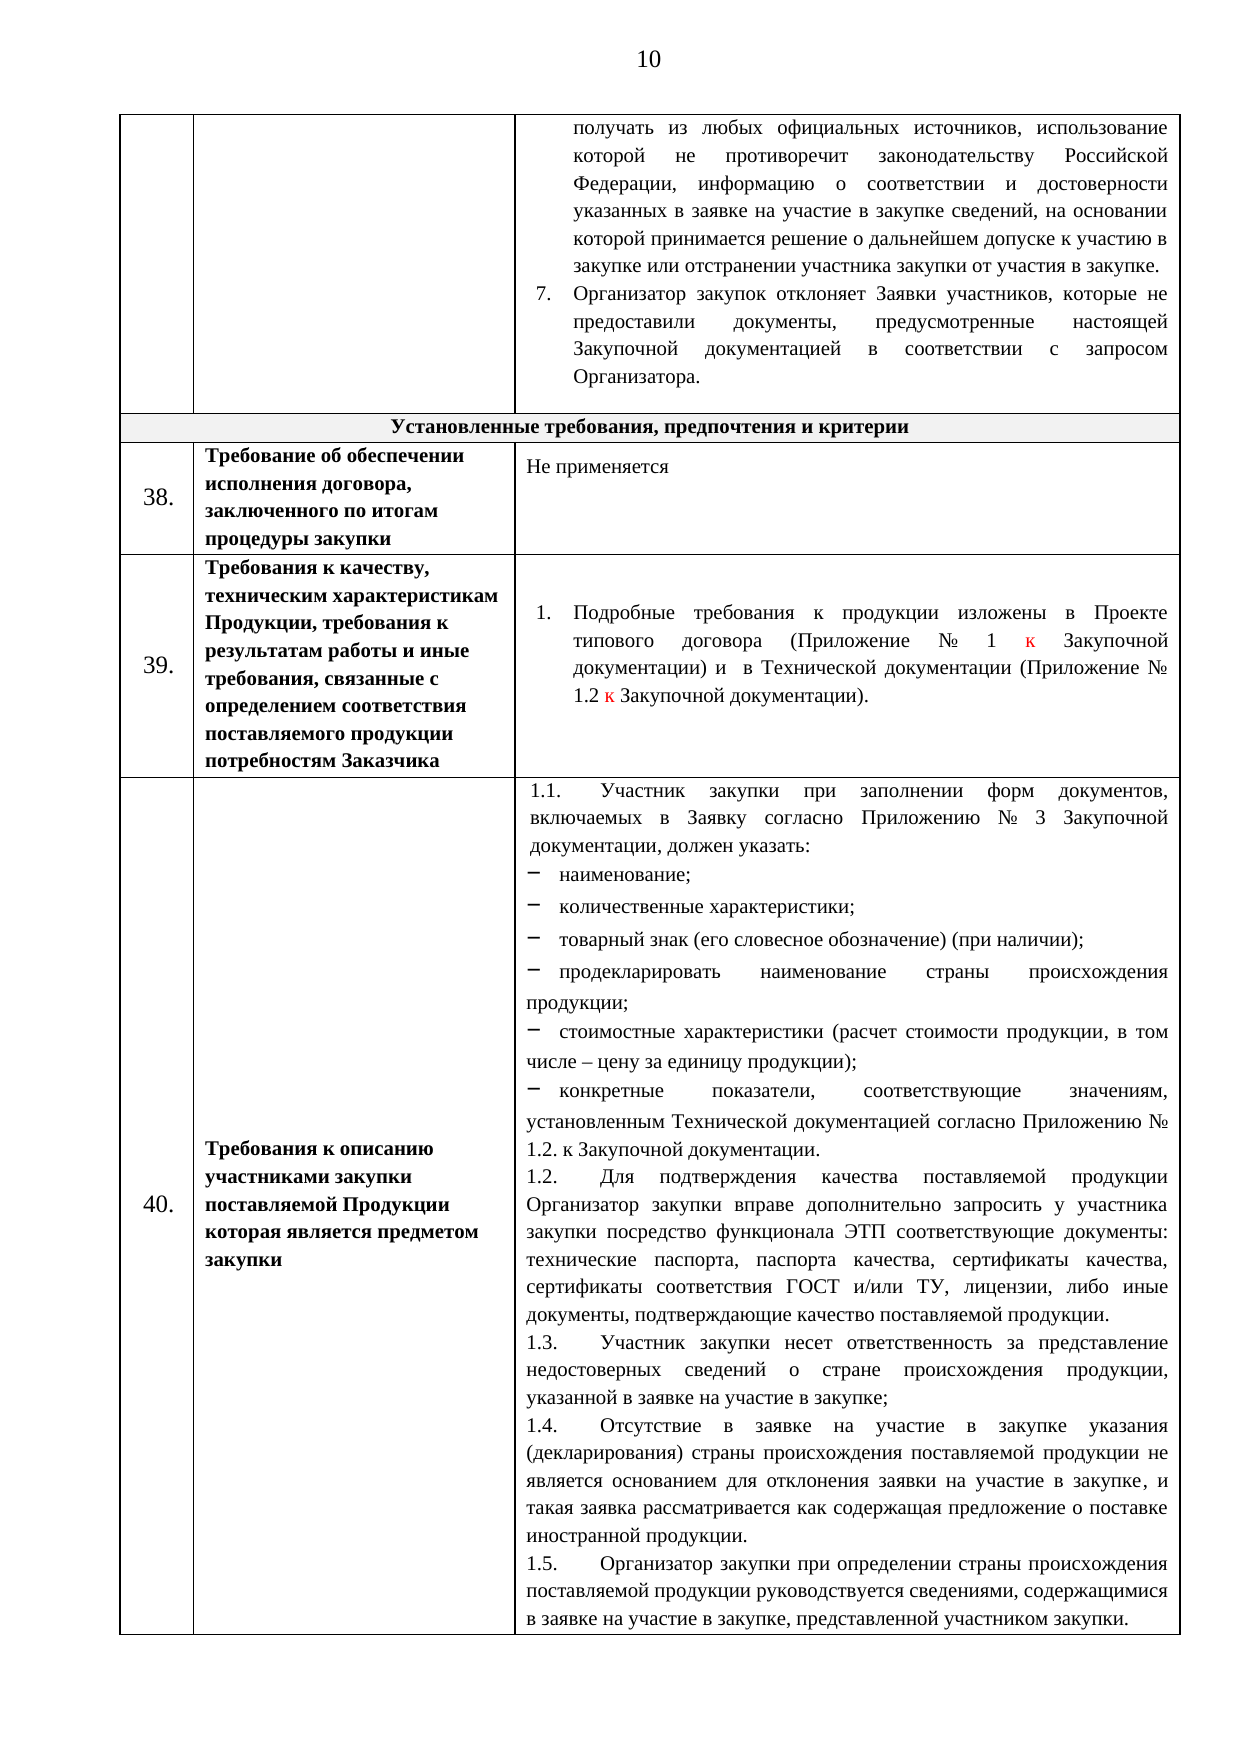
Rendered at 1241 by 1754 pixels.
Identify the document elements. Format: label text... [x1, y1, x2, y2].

table_cell [121, 443, 193, 554]
table_cell Установленные требования, предпочтения и критерии [121, 414, 1179, 442]
table_cell [121, 555, 193, 777]
table_cell Требования к описанию участниками закупки поставляемой Продукции которая является предметом закупки [194, 778, 514, 1634]
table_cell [194, 115, 514, 412]
table_cell Подробные требования к продукции изложены в Проекте типового договора (Приложение № 1 к Закупочной документации) и в Технической документации (Приложение № 1.2 к Закупочной документации). [516, 555, 1179, 777]
table_cell [121, 778, 193, 1634]
table_cell Не применяется [516, 443, 1179, 554]
table_cell [121, 115, 193, 412]
table_cell Требование об обеспечении исполнения договора, заключенного по итогам процедуры закупки [194, 443, 514, 554]
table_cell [516, 115, 1179, 412]
table_cell Участник закупки при заполнении форм документов, включаемых в Заявку согласно Приложению № 3 Закупочной документации, должен указать: наименование; количественные характеристики; товарный знак (его словесное обозначение) (при наличии); продекларировать наименование страны происхождения продукции; стоимостные характеристики (расчет стоимости продукции, в том числе – цену за единицу продукции); конкретные показатели, соответствующие значениям, установленным Технической документацией согласно Приложению № 1.2. к Закупочной документации. Для подтверждения качества поставляемой продукции Организатор закупки вправе дополнительно запросить у участника закупки посредство функционала ЭТП соответствующие документы: технические паспорта, паспорта качества, сертификаты качества, сертификаты соответствия ГОСТ и/или ТУ, лицензии, либо иные документы, подтверждающие качество поставляемой продукции. Участник закупки несет ответственность за представление недостоверных сведений о стране происхождения продукции, указанной в заявке на участие в закупке; Отсутствие в заявке на участие в закупке указания (декларирования) страны происхождения поставляемой продукции не является основанием для отклонения заявки на участие в закупке, и такая заявка рассматривается как содержащая предложение о поставке иностранной продукции. Организатор закупки при определении страны происхождения поставляемой продукции руководствуется сведениями, содержащимися в заявке на участие в закупке, представленной участником закупки. [516, 778, 1179, 1634]
table_cell Требования к качеству, техническим характеристикам Продукции, требования к результатам работы и иные требования, связанные с определением соответствия поставляемого продукции потребностям Заказчика [194, 555, 514, 777]
